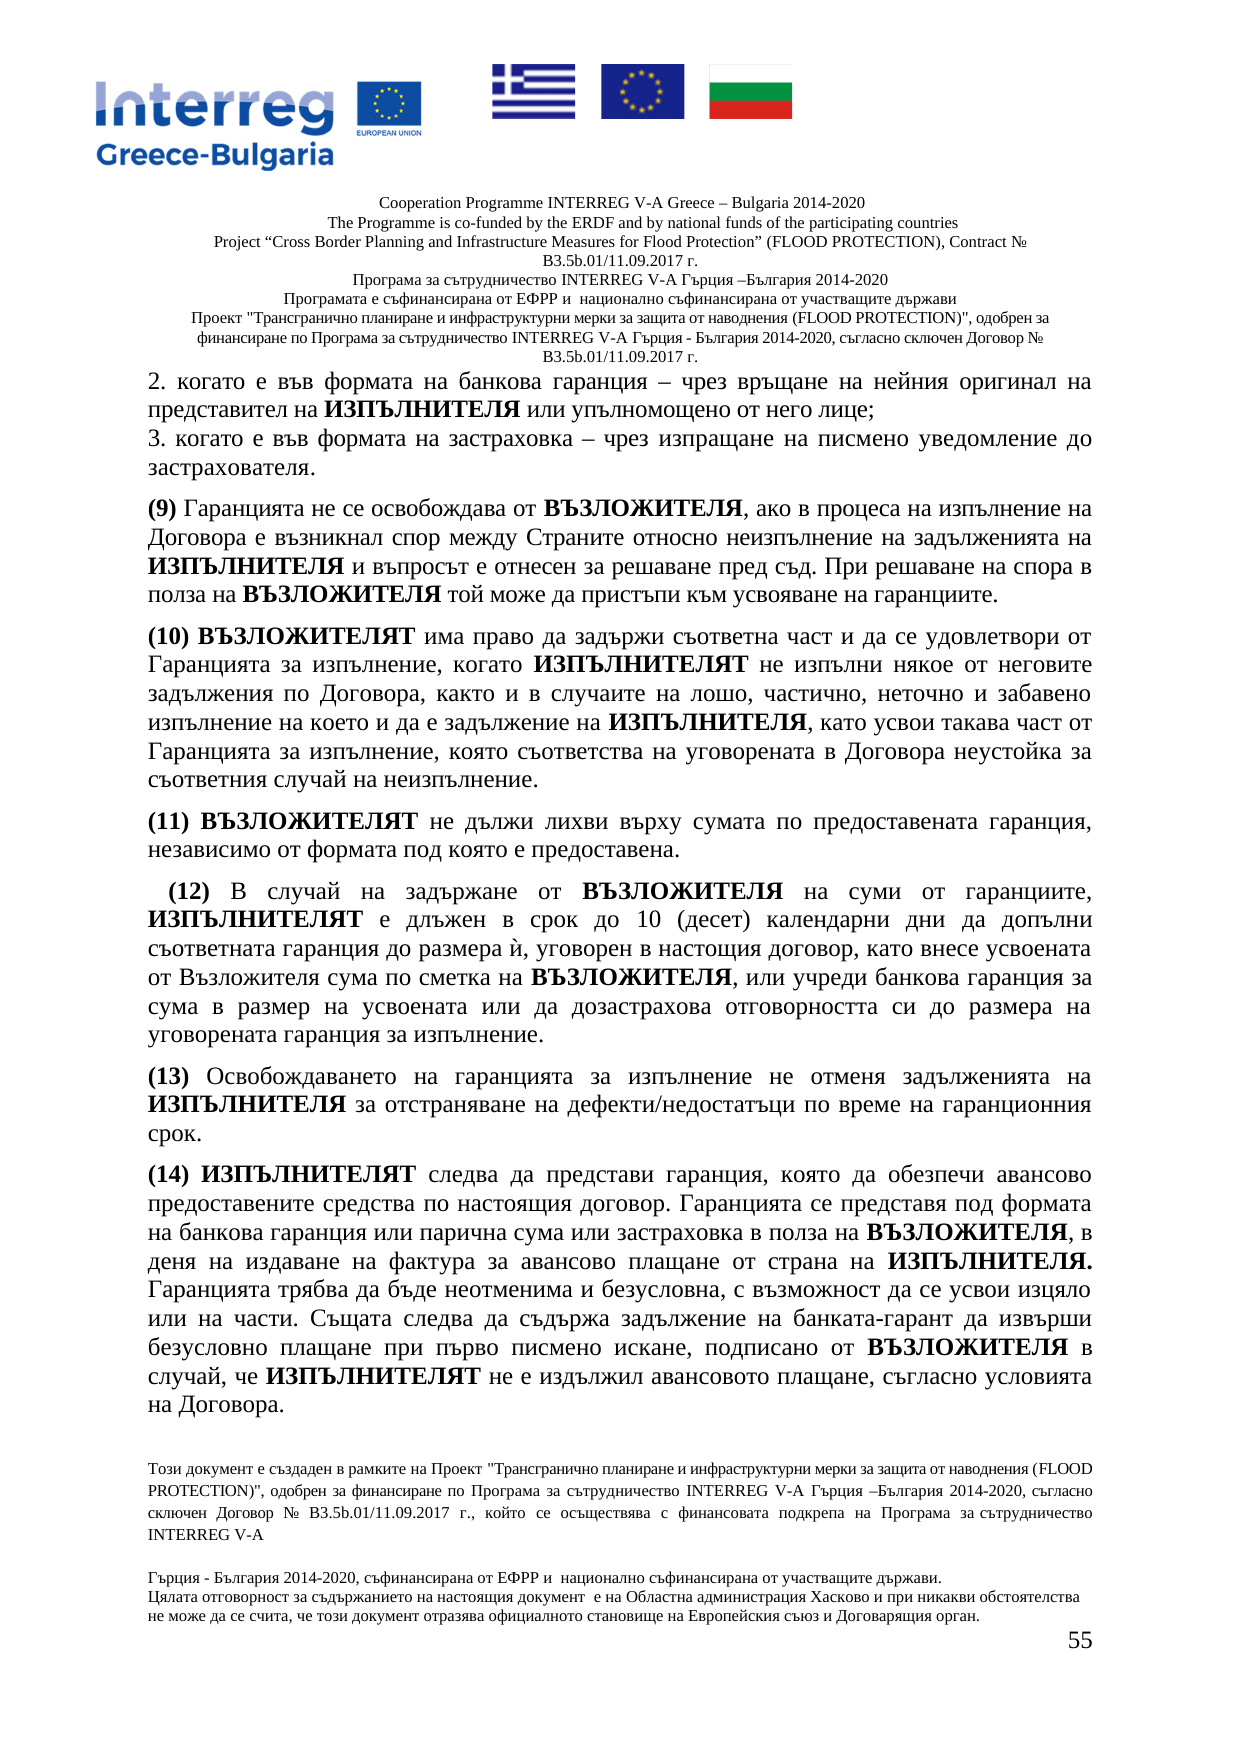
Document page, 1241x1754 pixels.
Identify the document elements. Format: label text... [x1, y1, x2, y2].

text (10) ВЪЗЛОЖИТЕЛЯТ има право да задържи съответна част и да се удовлетвори от Гаранцията за изпълнение, когато ИЗПЪЛНИТЕЛЯТ не изпълни някое от неговите задължения по Договора, както и в случаите на лошо, частично, неточно и забавено изпълнение на което и да е задължение на ИЗПЪЛНИТЕЛЯ, като усвои такава част от Гаранцията за изпълнение, която съответства на уговорената в Договора неустойка за съответния случай на неизпълнение. [148, 621, 1093, 793]
text 3. когато е във формата на застраховка – чрез изпращане на писмено уведомление до застрахователя. [148, 423, 1093, 481]
text (13) Освобождаването на гаранцията за изпълнение не отменя задълженията на ИЗПЪЛНИТЕЛЯ за отстраняване на дефекти/недостатъци по време на гаранционния срок. [148, 1061, 1093, 1147]
picture [601, 64, 685, 119]
picture [492, 64, 575, 119]
picture [88, 73, 428, 175]
text (14) ИЗПЪЛНИТЕЛЯТ следва да представи гаранция, която да обезпечи авансово предоставените средства по настоящия договор. Гаранцията се представя под формата на банкова гаранция или парична сума или застраховка в полза на ВЪЗЛОЖИТЕЛЯ, в деня на издаване на фактура за авансово плащане от страна на ИЗПЪЛНИТЕЛЯ. Гаранцията трябва да бъде неотменима и безусловна, с възможност да се усвои изцяло или на части. Същата следва да съдържа задължение на банката-гарант да извърши безусловно плащане при първо писмено искане, подписано от ВЪЗЛОЖИТЕЛЯ в случай, че ИЗПЪЛНИТЕЛЯТ не е издължил авансовото плащане, съгласно условията на Договора. [148, 1159, 1093, 1418]
picture [709, 64, 793, 119]
text 2. когато е във формата на банкова гаранция – чрез връщане на нейния оригинал на представител на ИЗПЪЛНИТЕЛЯ или упълномощено от него лице; [148, 366, 1093, 423]
text (12) В случай на задържане от ВЪЗЛОЖИТЕЛЯ на суми от гаранциите, ИЗПЪЛНИТЕЛЯТ е длъжен в срок до 10 (десет) календарни дни да допълни съответната гаранция до размера ѝ, уговорен в настощия договор, като внесе усвоената от Възложителя сума по сметка на ВЪЗЛОЖИТЕЛЯ, или учреди банкова гаранция за сума в размер на усвоената или да дозастрахова отговорността си до размера на уговорената гаранция за изпълнение. [148, 876, 1093, 1048]
text (9) Гаранцията не се освобождава от ВЪЗЛОЖИТЕЛЯ, ако в процеса на изпълнение на Договора е възникнал спор между Страните относно неизпълнение на задълженията на ИЗПЪЛНИТЕЛЯ и въпросът е отнесен за решаване пред съд. При решаване на спора в полза на ВЪЗЛОЖИТЕЛЯ той може да пристъпи към усвояване на гаранциите. [148, 493, 1093, 608]
text (11) ВЪЗЛОЖИТЕЛЯТ не дължи лихви върху сумата по предоставената гаранция, независимо от формата под която е предоставена. [148, 806, 1093, 863]
